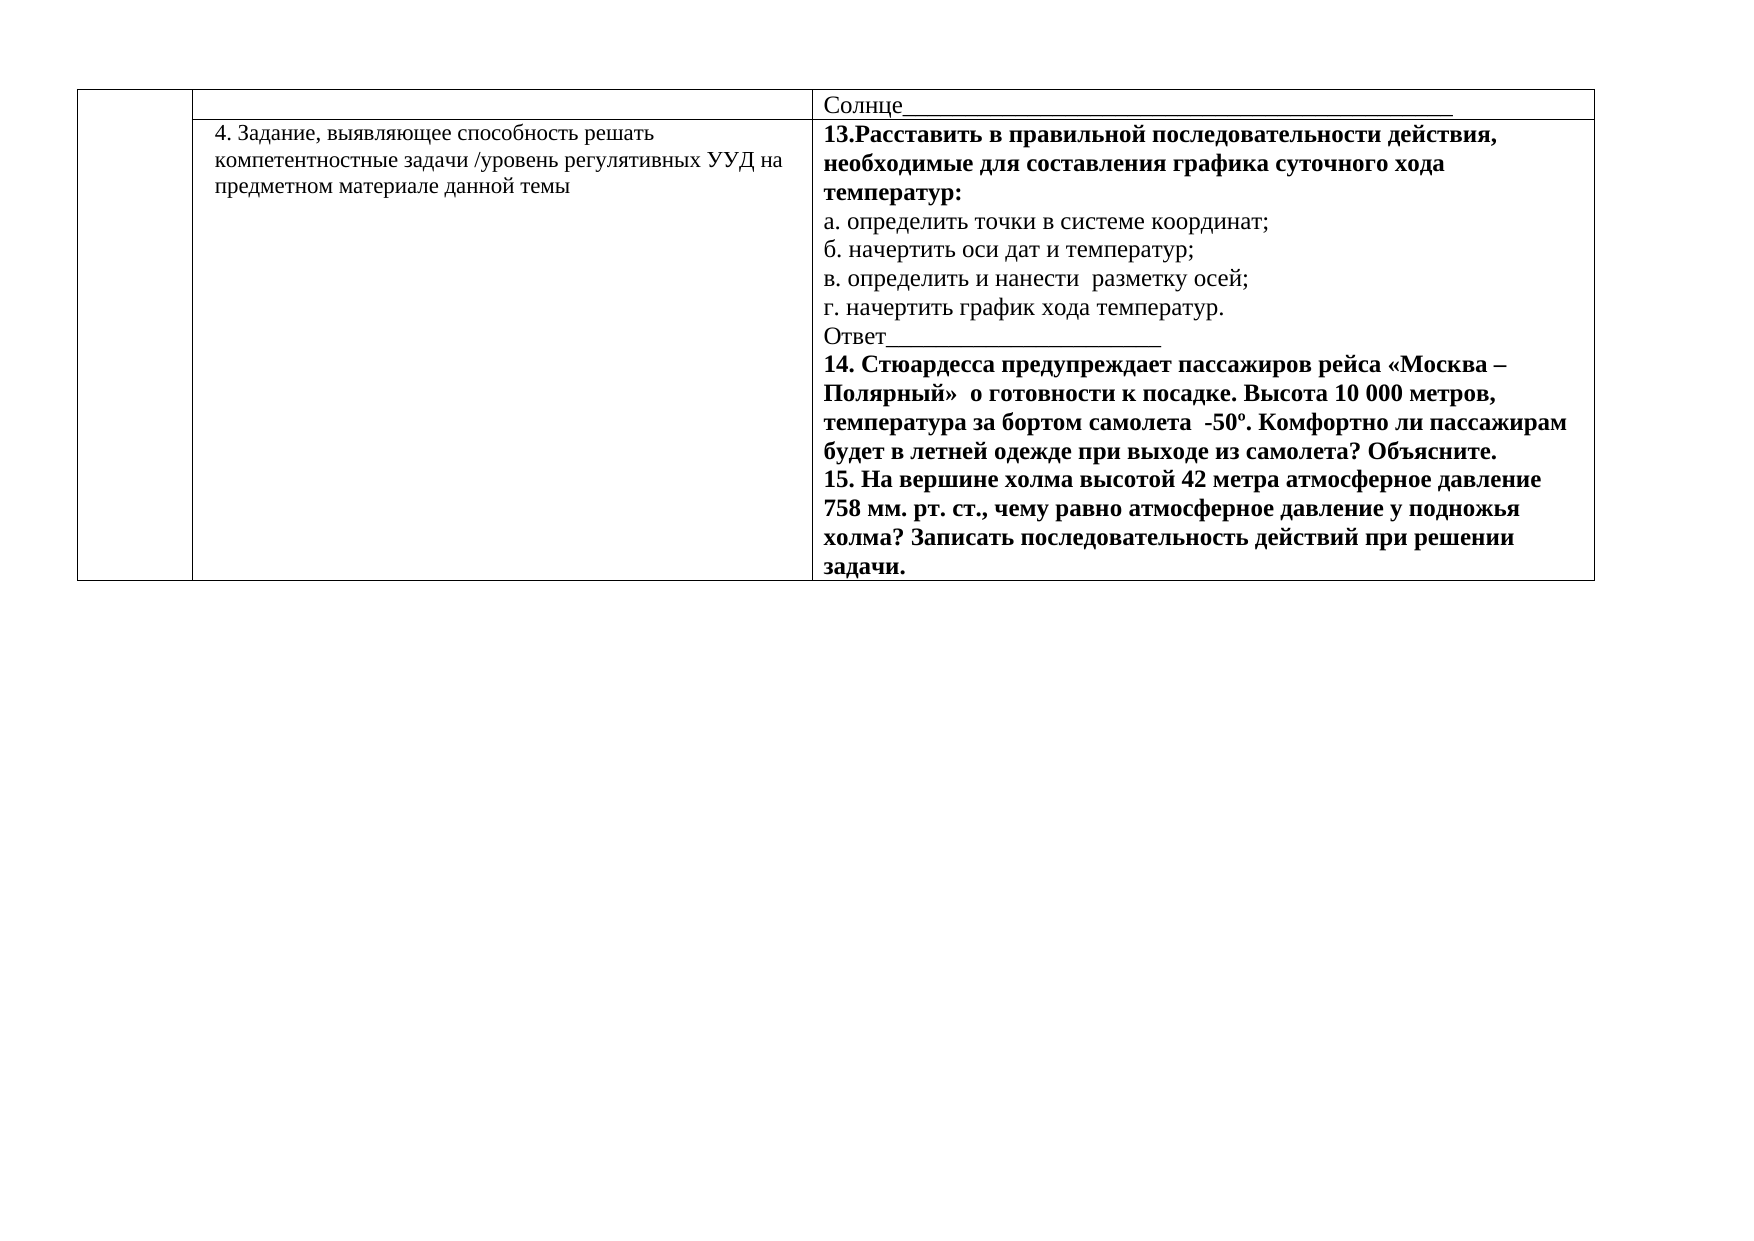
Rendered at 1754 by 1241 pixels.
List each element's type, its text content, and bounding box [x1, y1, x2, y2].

table_cell [193, 90, 812, 118]
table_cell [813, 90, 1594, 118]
table_cell 13.Расставить в правильной последовательности действия, необходимые для составления графика суточного хода температур: а. определить точки в системе координат; б. начертить оси дат и температур; в. определить и нанести разметку осей; г. начертить график хода температур. Ответ______________________ 14. Стюардесса предупреждает пассажиров рейса «Москва – Полярный» о готовности к посадке. Высота 10 000 метров, температура за бортом самолета -50º. Комфортно ли пассажирам будет в летней одежде при выходе из самолета? Объясните. 15. На вершине холма высотой 42 метра атмосферное давление 758 мм. рт. ст., чему равно атмосферное давление у подножья холма? Записать последовательность действий при решении задачи. [813, 120, 1594, 579]
table_cell [193, 120, 812, 579]
